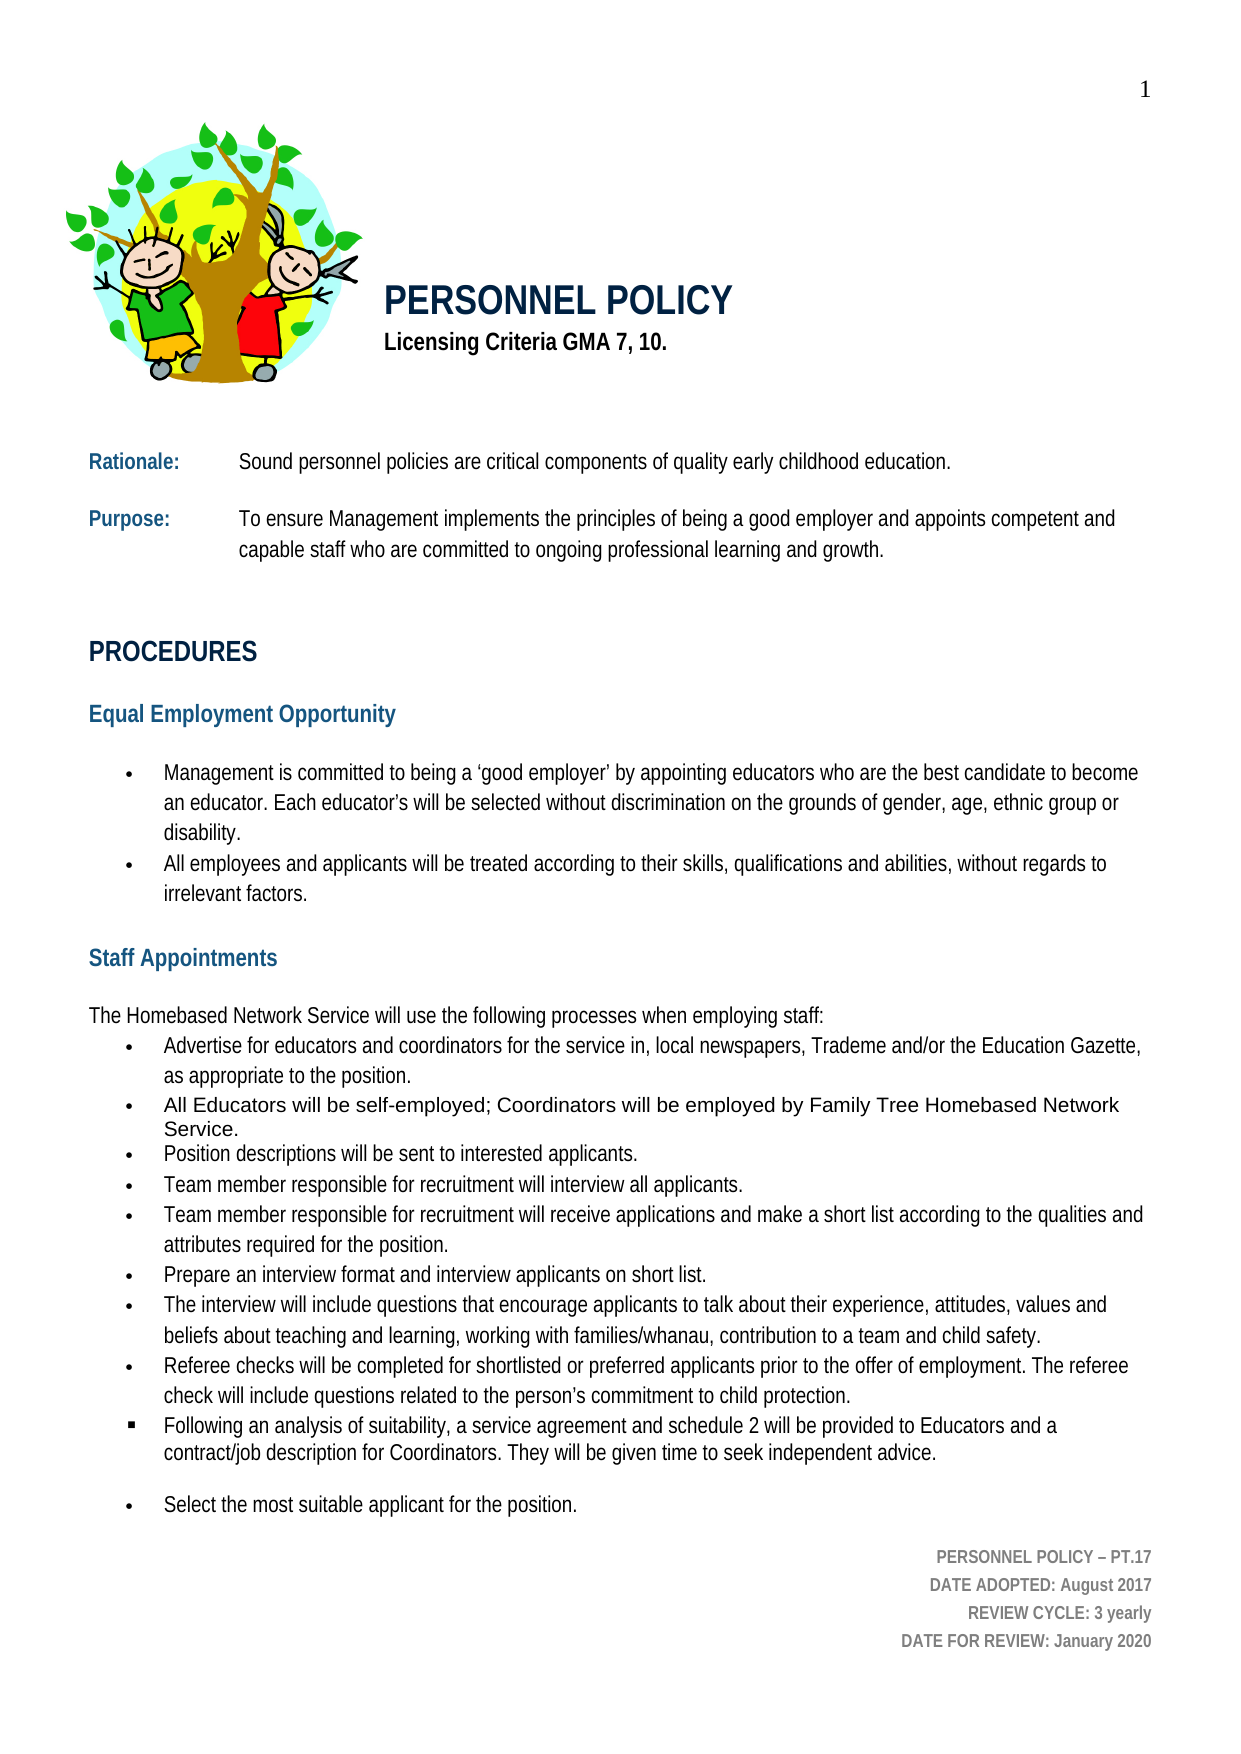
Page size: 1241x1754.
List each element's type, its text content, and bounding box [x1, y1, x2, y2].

text PERSONNEL POLICY Licensing Criteria GMA 7, 10. [366, 275, 1152, 356]
text Equal Employment Opportunity [89, 699, 1152, 755]
list All employees and applicants will be treated according to their skills, qualifications and abilities, without regards to irrelevant factors. [126, 849, 1152, 906]
list Team member responsible for recruitment will receive applications and make a short list according to the qualities and attributes required for the position. [126, 1201, 1152, 1257]
list Position descriptions will be sent to interested applicants. [126, 1140, 1152, 1167]
list All Educators will be self-employed; Coordinators will be employed by Family Tree Homebased Network Service. [126, 1092, 1152, 1140]
list The interview will include questions that encourage applicants to talk about their experience, attitudes, values and beliefs about teaching and learning, working with families/whanau, contribution to a team and child safety. [126, 1291, 1152, 1348]
list Team member responsible for recruitment will interview all applicants. [126, 1171, 1152, 1197]
list Select the most suitable applicant for the position. [126, 1491, 1152, 1518]
picture [59, 113, 366, 389]
list Following an analysis of suitability, a service agreement and schedule 2 will be provided to Educators and a contract/job description for Coordinators. They will be given time to seek independent advice. [126, 1412, 1152, 1465]
list Referee checks will be completed for shortlisted or preferred applicants prior to the offer of employment. The referee check will include questions related to the person’s commitment to child protection. [126, 1352, 1152, 1408]
text Purpose: To ensure Management implements the principles of being a good employer and appoints competent and capable staff who are committed to ongoing professional learning and growth. [89, 505, 1152, 562]
list Prepare an interview format and interview applicants on short list. [126, 1261, 1152, 1288]
text PROCEDURES [89, 634, 1152, 696]
list Management is committed to being a ‘good employer’ by appointing educators who are the best candidate to become an educator. Each educator’s will be selected without discrimination on the grounds of gender, age, ethnic group or disability. [126, 759, 1152, 846]
subtitle Staff Appointments [89, 914, 1152, 1002]
text The Homebased Network Service will use the following processes when employing staff: [89, 1002, 1152, 1028]
list Advertise for educators and coordinators for the service in, local newspapers, Trademe and/or the Education Gazette, as appropriate to the position. [126, 1032, 1152, 1089]
text Rationale: Sound personnel policies are critical components of quality early childhood education. [89, 448, 1152, 502]
